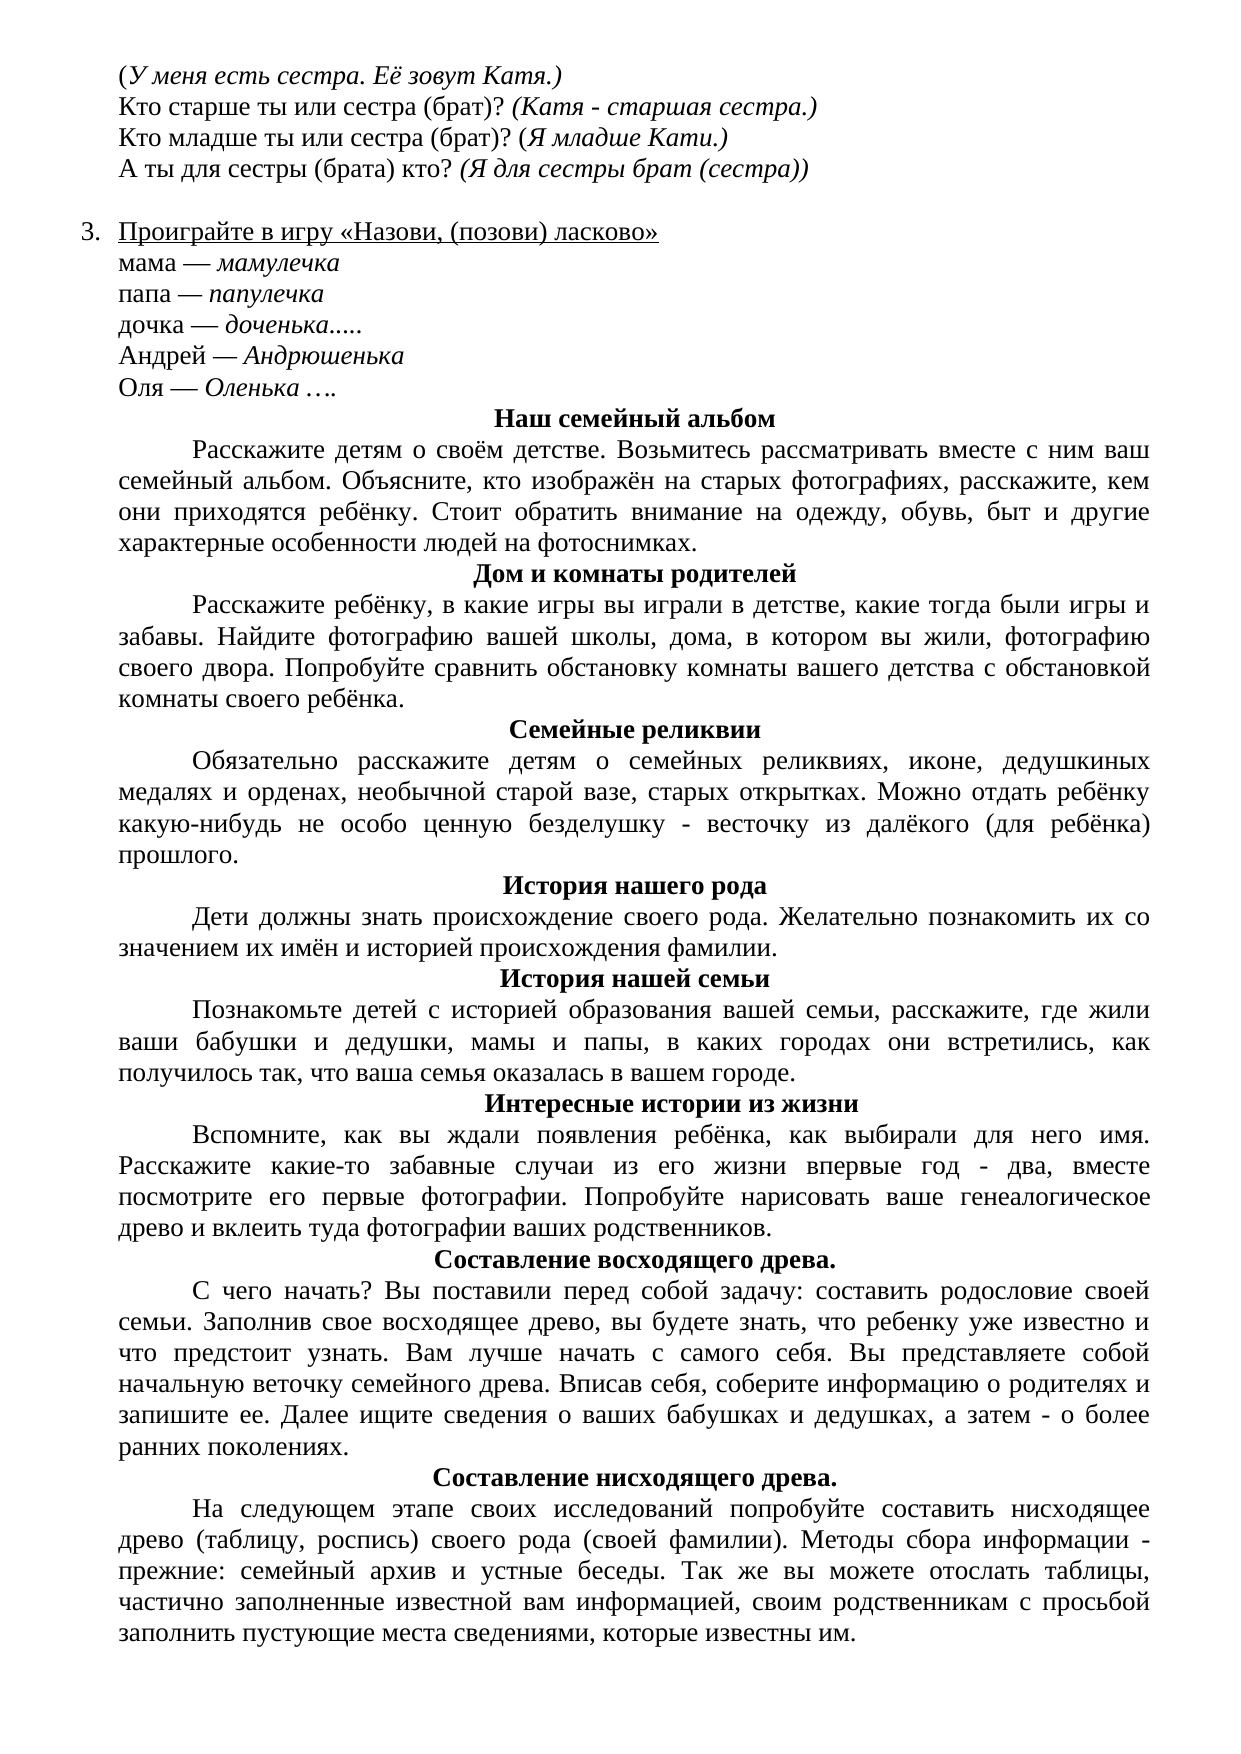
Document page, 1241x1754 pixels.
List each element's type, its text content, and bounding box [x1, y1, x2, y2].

text Составление нисходящего древа. [118, 1461, 1152, 1492]
text Познакомьте детей с историей образования вашей семьи, расскажите, где жили ваши бабушки и дедушки, мамы и папы, в каких городах они встретились, как получилось так, что ваша семья оказалась в вашем городе. [118, 993, 1152, 1087]
text Расскажите детям о своём детстве. Возьмитесь рассматривать вместе с ним ваш семейный альбом. Объясните, кто изображён на старых фотографиях, расскажите, кем они приходятся ребёнку. Стоит обратить внимание на одежду, обувь, быт и другие характерные особенности людей на фотоснимках. [118, 433, 1152, 557]
text мама — мамулечка папа — папулечка [118, 246, 1152, 308]
text Вспомните, как вы ждали появления ребёнка, как выбирали для него имя. Расскажите какие-то забавные случаи из его жизни впервые год - два, вместе посмотрите его первые фотографии. Попробуйте нарисовать ваше генеалогическое древо и вклеить туда фотографии ваших родственников. [118, 1118, 1152, 1243]
list Проиграйте в игру «Назови, (позови) ласково» [81, 215, 1152, 246]
text Составление восходящего древа. [118, 1243, 1152, 1274]
text История нашего рода [118, 869, 1152, 900]
text Расскажите ребёнку, в какие игры вы играли в детстве, какие тогда были игры и забавы. Найдите фотографию вашей школы, дома, в котором вы жили, фотографию своего двора. Попробуйте сравнить обстановку комнаты вашего детства с обстановкой комнаты своего ребёнка. [118, 589, 1152, 713]
text Семейные реликвии [118, 713, 1152, 744]
text На следующем этапе своих исследований попробуйте составить нисходящее древо (таблицу, роспись) своего рода (своей фамилии). Методы сбора информации - прежние: семейный архив и устные беседы. Так же вы можете отослать таблицы, частично заполненные известной вам информацией, своим родственникам с просьбой заполнить пустующие места сведениями, которые известны им. [118, 1492, 1152, 1648]
text Интересные истории из жизни [118, 1087, 1152, 1118]
text Дом и комнаты родителей [118, 557, 1152, 589]
text А ты для сестры (брата) кто? (Я для сестры брат (сестра)) [118, 153, 1152, 184]
text дочка — доченька..... Андрей — Андрюшенька Оля — Оленька …. [118, 308, 1152, 402]
text (У меня есть сестра. Её зовут Катя.) Кто старше ты или сестра (брат)? (Катя - старшая сестра.) [118, 59, 1152, 121]
text История нашей семьи [118, 962, 1152, 993]
text Кто младше ты или сестра (брат)? (Я младше Кати.) [118, 121, 1152, 153]
text С чего начать? Вы поставили перед собой задачу: составить родословие своей семьи. Заполнив свое восходящее древо, вы будете знать, что ребенку уже известно и что предстоит узнать. Вам лучше начать с самого себя. Вы представляете собой начальную веточку семейного древа. Вписав себя, соберите информацию о родителях и запишите ее. Далее ищите сведения о ваших бабушках и дедушках, а затем - о более ранних поколениях. [118, 1274, 1152, 1461]
text Дети должны знать происхождение своего рода. Желательно познакомить их со значением их имён и историей происхождения фамилии. [118, 900, 1152, 962]
text Обязательно расскажите детям о семейных реликвиях, иконе, дедушкиных медалях и орденах, необычной старой вазе, старых открытках. Можно отдать ребёнку какую-нибудь не особо ценную безделушку - весточку из далёкого (для ребёнка) прошлого. [118, 744, 1152, 869]
text Наш семейный альбом [118, 402, 1152, 433]
